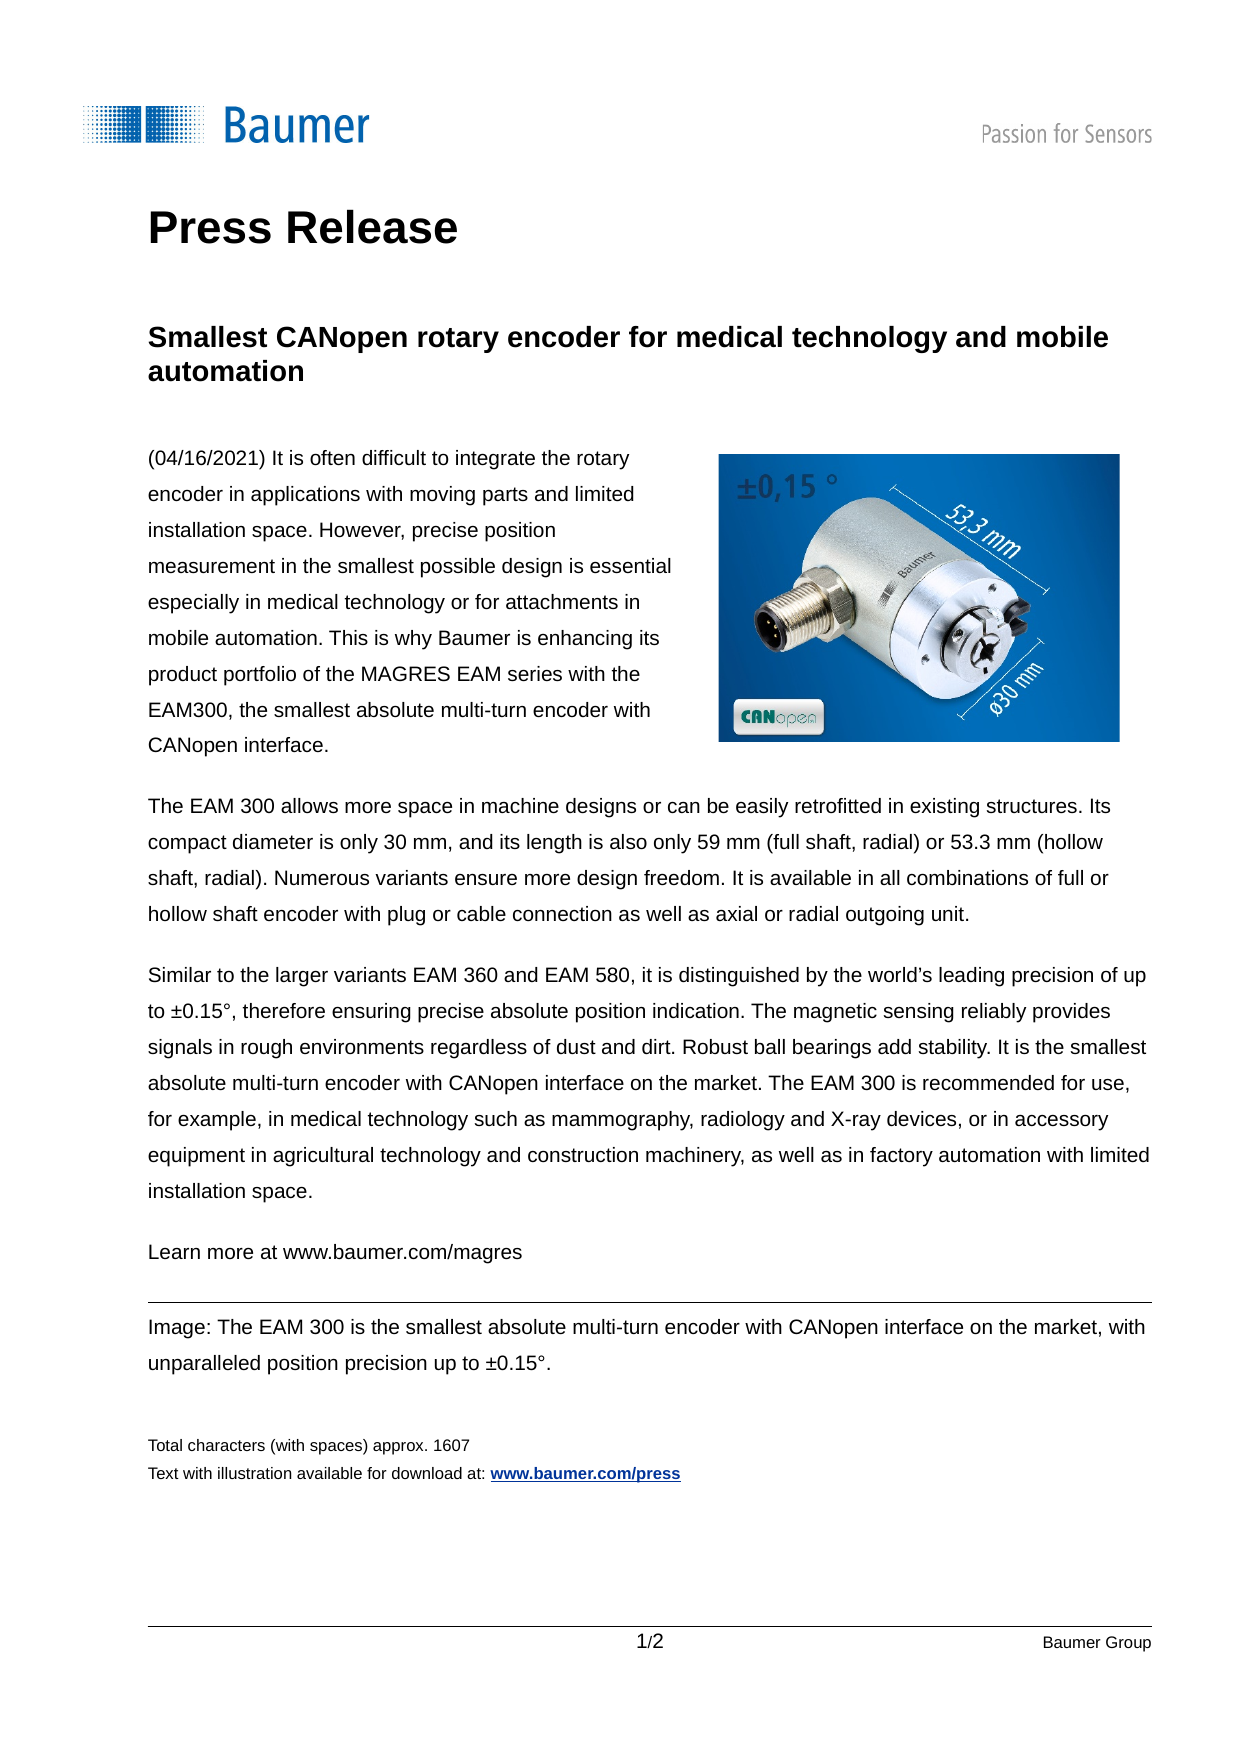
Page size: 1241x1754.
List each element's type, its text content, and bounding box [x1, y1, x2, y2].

subtitle Press Release [148, 201, 1152, 253]
text The EAM 300 allows more space in machine designs or can be easily retrofitted in existing structures. Its compact diameter is only 30 mm, and its length is also only 59 mm (full shaft, radial) or 53.3 mm (hollow shaft, radial). Numerous variants ensure more design freedom. It is available in all combinations of full or hollow shaft encoder with plug or cable connection as well as axial or radial outgoing unit. [148, 794, 1152, 926]
picture [83, 106, 370, 143]
text Smallest CANopen rotary encoder for medical technology and mobile automation [148, 320, 1152, 387]
text Total characters (with spaces) approx. 1607 [148, 1435, 1152, 1454]
picture [982, 123, 1152, 143]
text Text with illustration available for download at: www.baumer.com/press [148, 1464, 1152, 1483]
text Learn more at www.baumer.com/magres [148, 1239, 1152, 1263]
picture [718, 454, 1120, 742]
text Similar to the larger variants EAM 360 and EAM 580, it is distinguished by the world’s leading precision of up to ±0.15°, therefore ensuring precise absolute position indication. The magnetic sensing reliably provides signals in rough environments regardless of dust and dirt. Robust ball bearings add stability. It is the smallest absolute multi-turn encoder with CANopen interface on the market. The EAM 300 is recommended for use, for example, in medical technology such as mammography, radiology and X-ray devices, or in accessory equipment in agricultural technology and construction machinery, as well as in factory automation with limited installation space. [148, 963, 1152, 1203]
text Image: The EAM 300 is the smallest absolute multi-turn encoder with CANopen interface on the market, with unparalleled position precision up to ±0.15°. [148, 1315, 1152, 1375]
